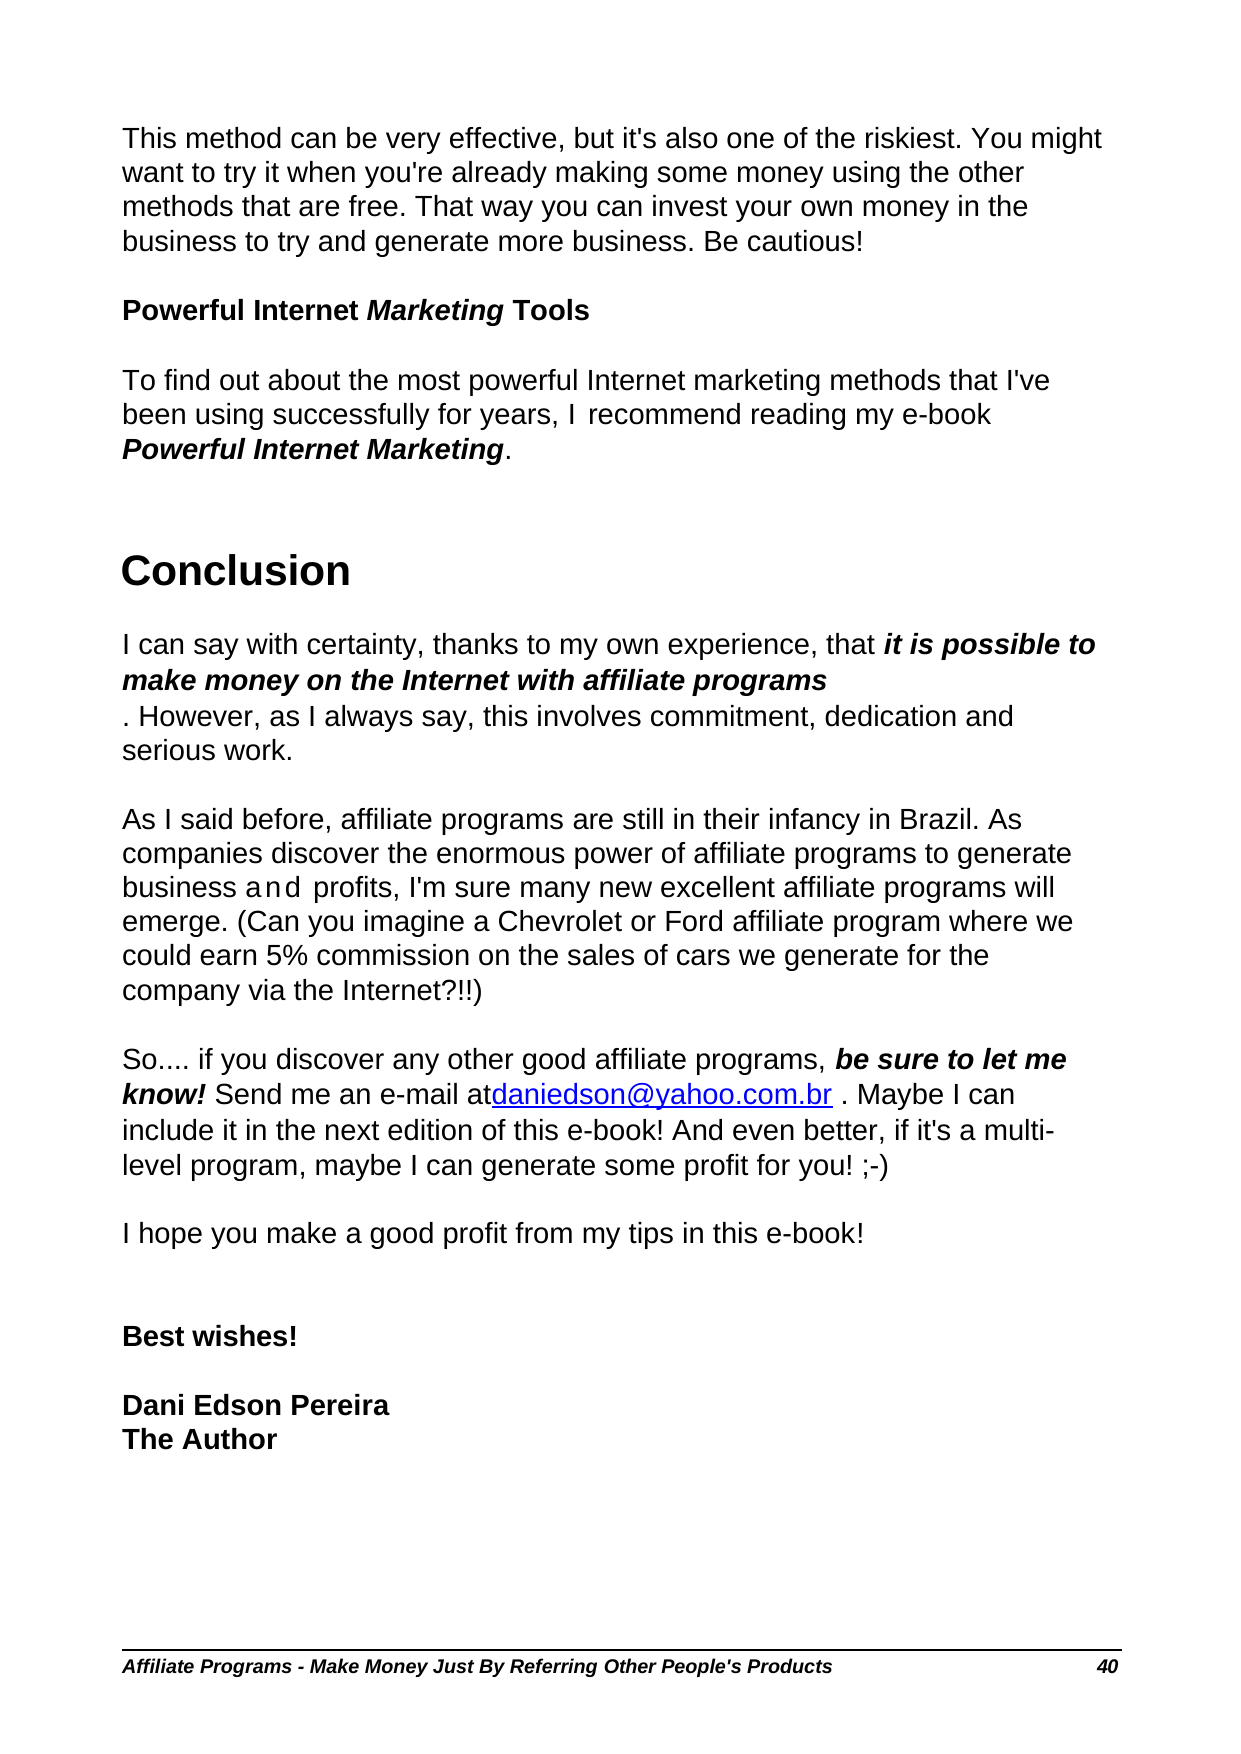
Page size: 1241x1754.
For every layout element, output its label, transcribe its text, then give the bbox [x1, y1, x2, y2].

text Powerful Internet Marketing. [122, 432, 1240, 465]
subtitle Conclusion [120, 545, 1240, 594]
text Powerful Internet Marketing Tools [122, 293, 1240, 326]
text I hope you make a good profit from my tips in this e-book! [122, 1216, 1240, 1250]
text To find out about the most powerful Internet marketing methods that I've been using successfully for years, I recommend reading my e-book [122, 363, 1105, 431]
text . However, as I always say, this involves commitment, dedication and serious work. [122, 698, 1099, 766]
text This method can be very effective, but it's also one of the riskiest. You might want to try it when you're already making some money using the other methods that are free. That way you can invest your own money in the business to try and generate more business. Be cautious! [122, 121, 1105, 257]
text I can say with certainty, thanks to my own experience, that it is possible to make money on the Internet with affiliate programs [122, 627, 1105, 696]
text Best wishes! [122, 1319, 1240, 1353]
text As I said before, affiliate programs are still in their infancy in Brazil. As companies discover the enormous power of affiliate programs to generate business and profits, I'm sure many new excellent affiliate programs will emerge. (Can you imagine a Chevrolet or Ford affiliate program where we could earn 5% commission on the sales of cars we generate for the company via the Internet?!!) [122, 802, 1099, 1006]
text Dani Edson Pereira The Author [122, 1388, 411, 1456]
text So.... if you discover any other good affiliate programs, be sure to let me know! Send me an e-mail atdaniedson@yahoo.com.br . Maybe I can include it in the next edition of this e-book! And even better, if it's a multi-level program, maybe I can generate some profit for you! ;-) [122, 1042, 1105, 1181]
